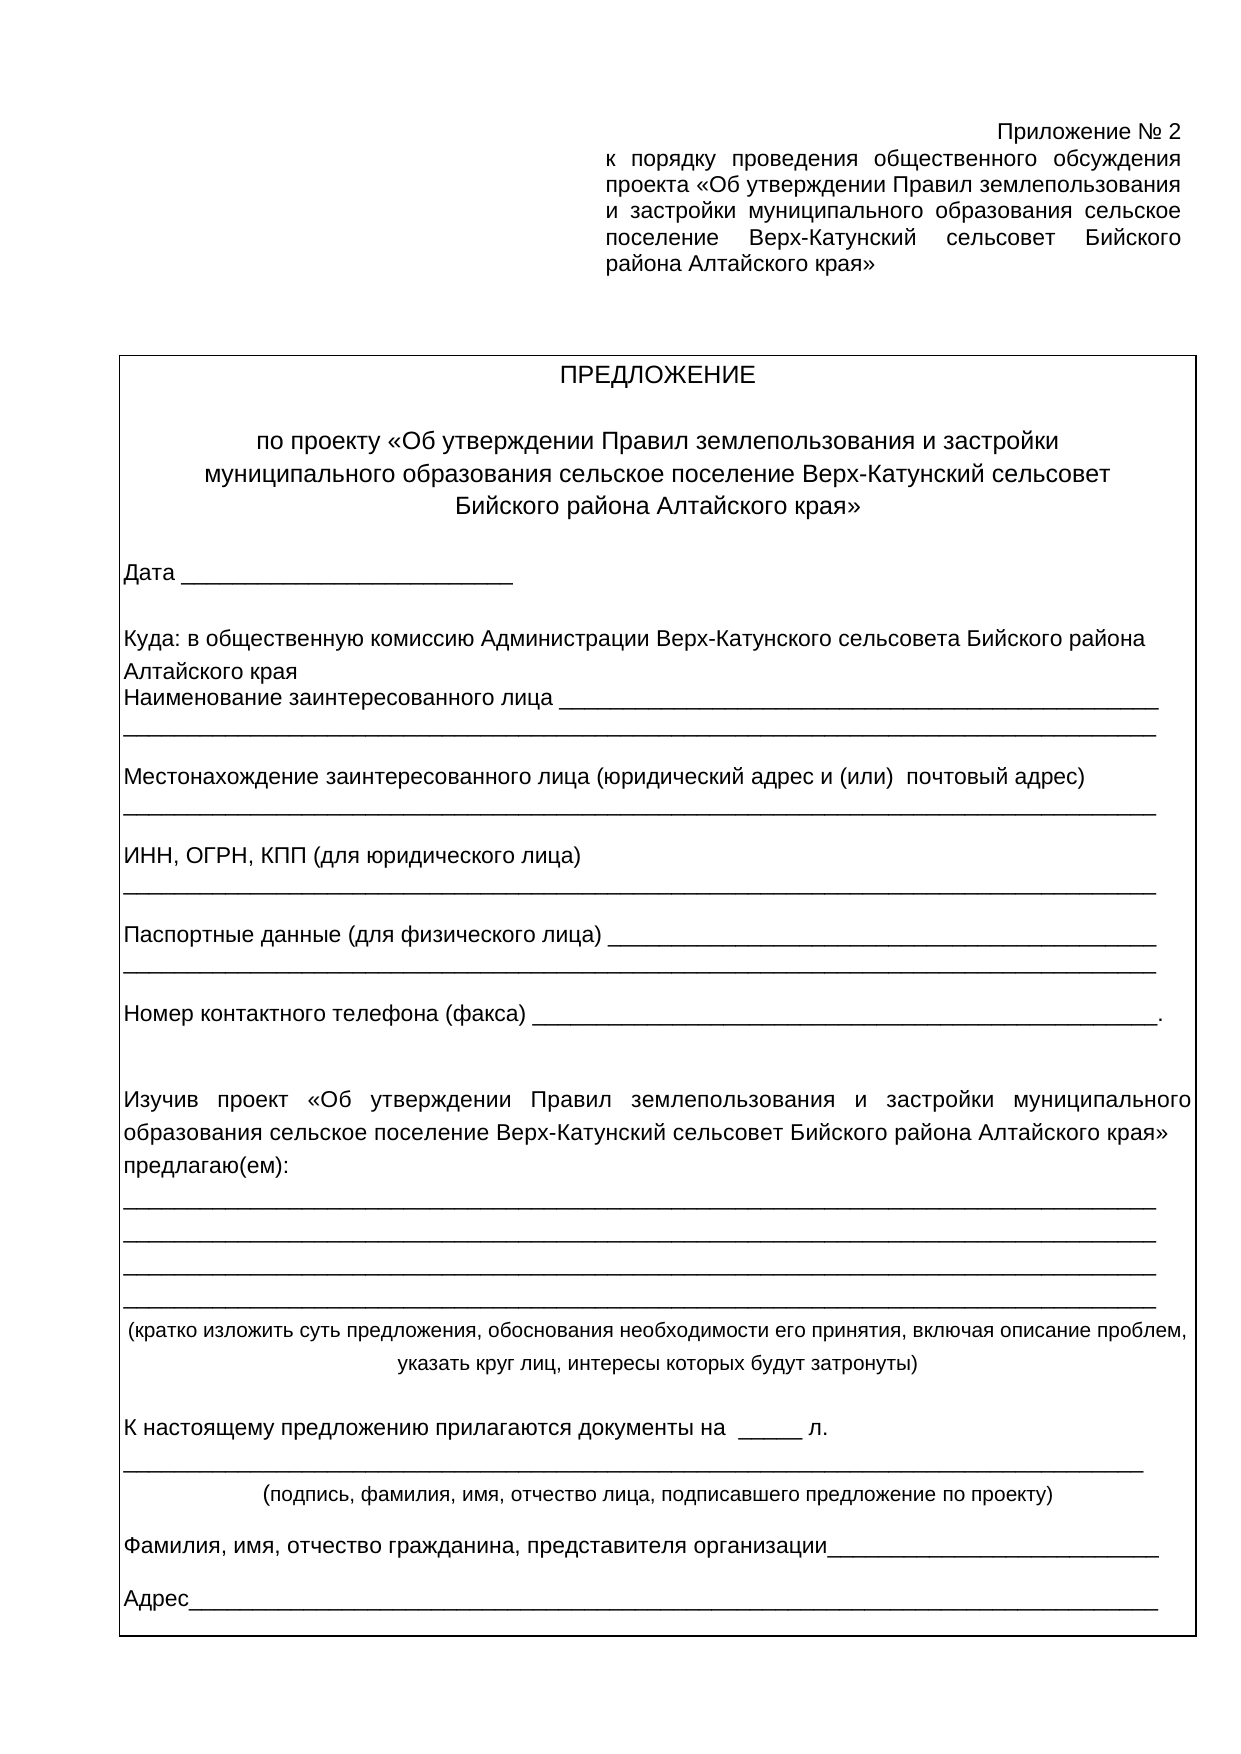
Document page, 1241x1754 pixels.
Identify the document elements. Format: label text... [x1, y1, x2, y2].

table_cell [120, 356, 1195, 1635]
text Приложение № 2 [605, 118, 1181, 144]
text к порядку проведения общественного обсуждения проекта «Об утверждении Правил землепользования и застройки муниципального образования сельское поселение Верх-Катунский сельсовет Бийского района Алтайского края» [605, 144, 1181, 276]
